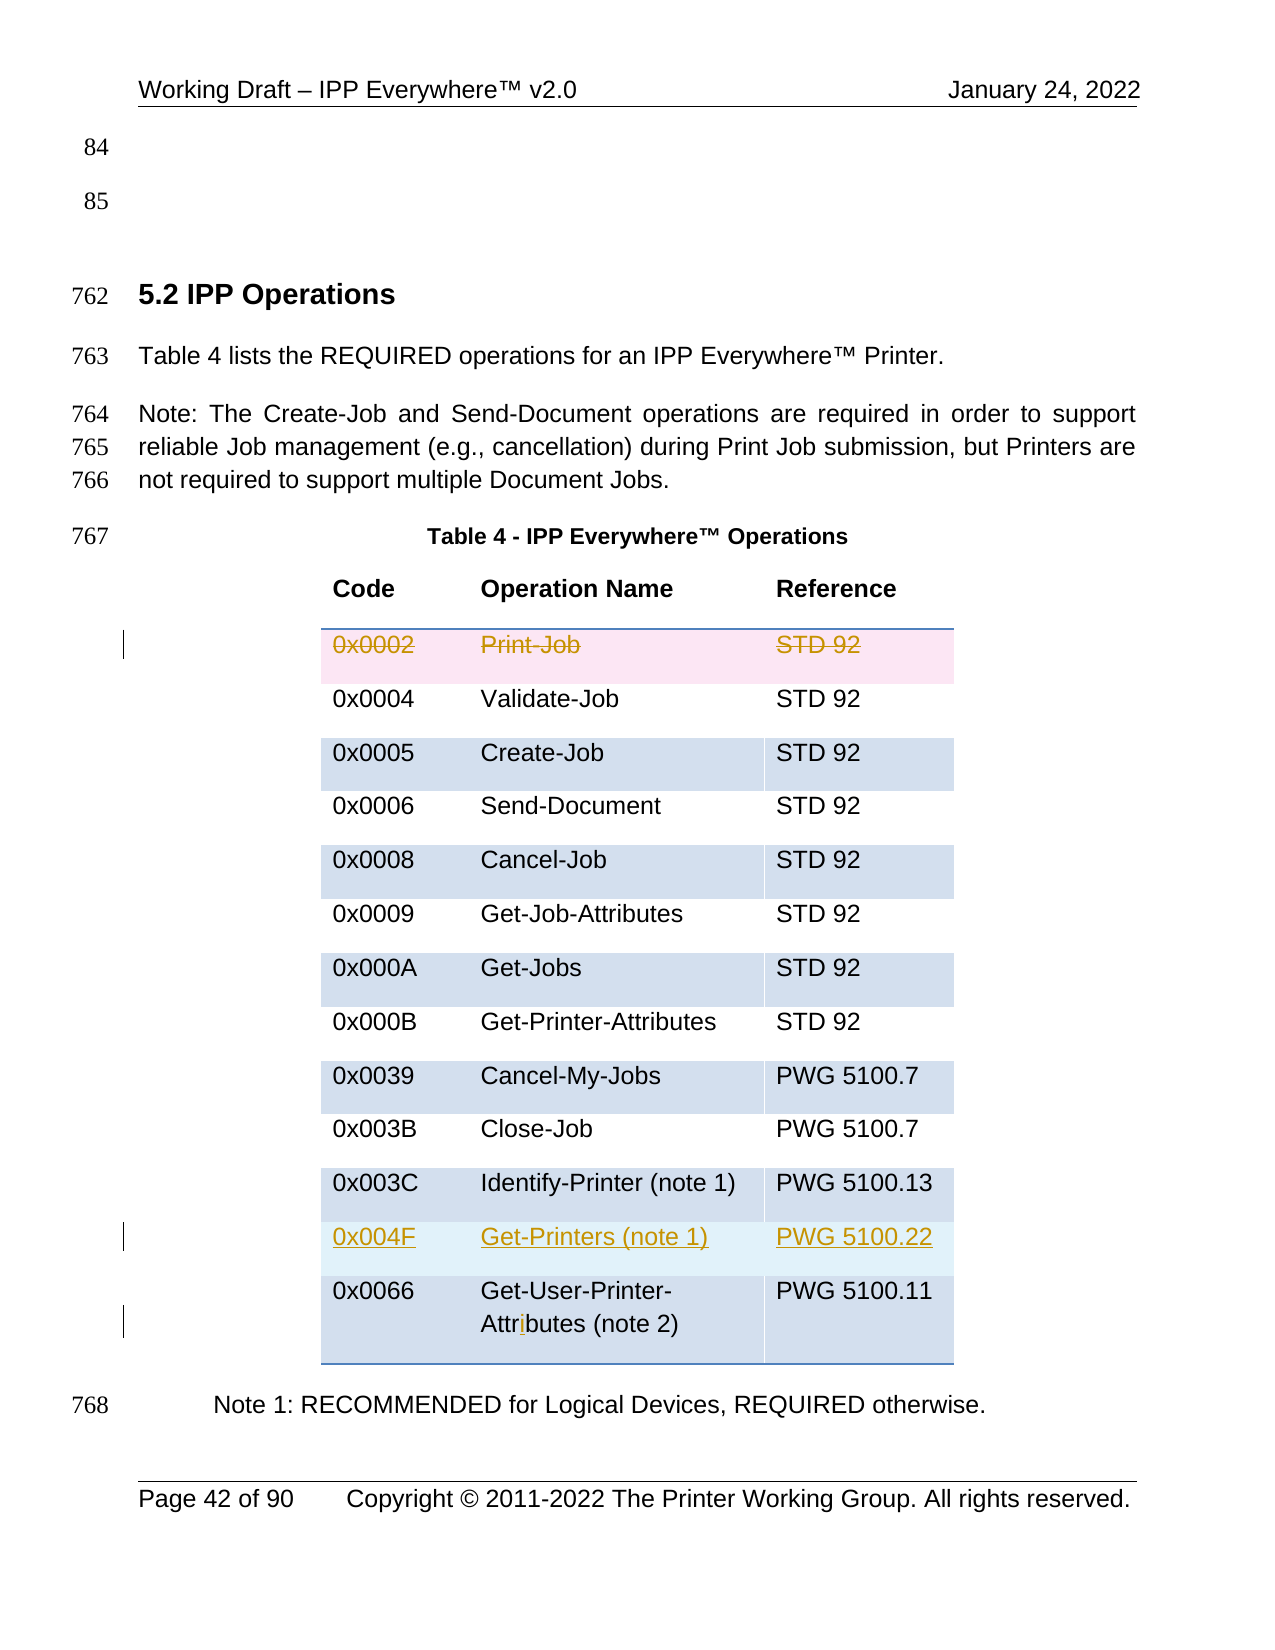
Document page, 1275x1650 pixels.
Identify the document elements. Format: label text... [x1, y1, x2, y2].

table_header Operation Name [469, 574, 764, 628]
text Note 1: RECOMMENDED for Logical Devices, REQUIRED otherwise. [213, 1390, 1137, 1419]
table_cell 0x0039 [321, 1061, 469, 1114]
text IPP Operations [138, 277, 1137, 311]
table_cell 0x0005 [321, 738, 469, 791]
text Table 4 lists the REQUIRED operations for an IPP Everywhere™ Printer. [138, 341, 1137, 369]
table_cell STD 92 [765, 791, 954, 845]
table_cell STD 92 [765, 738, 954, 791]
table_cell Create-Job [469, 738, 764, 791]
table_cell PWG 5100.13 [765, 1168, 954, 1222]
table_cell 0x003C [321, 1168, 469, 1222]
table_cell STD 92 [765, 1007, 954, 1061]
table_cell Get-Jobs [469, 953, 764, 1007]
table_cell 0x0066 [321, 1276, 469, 1363]
text Table 4 - IPP Everywhere™ Operations [138, 523, 1137, 549]
table_cell 0x0008 [321, 845, 469, 899]
table_cell Get-Printer-Attributes [469, 1007, 764, 1061]
table_cell Get-User-Printer-Attrbutes (note 2) [469, 1276, 764, 1363]
table_cell PWG 5100.7 [765, 1115, 954, 1168]
table_cell STD 92 [765, 845, 954, 899]
table_header Reference [765, 574, 954, 628]
table_cell Cancel-Job [469, 845, 764, 899]
table_cell 0x0004 [321, 684, 469, 737]
table_cell Close-Job [469, 1115, 764, 1168]
table_cell Validate-Job [469, 684, 764, 737]
table_cell STD 92 [765, 899, 954, 953]
table_cell PWG 5100.11 [765, 1276, 954, 1363]
table_cell 0x0009 [321, 899, 469, 953]
table_cell Identify-Printer (note 1) [469, 1168, 764, 1222]
table_header Code [321, 574, 469, 628]
table_cell 0x003B [321, 1115, 469, 1168]
table_cell 0x000B [321, 1007, 469, 1061]
text Note: The Create-Job and Send-Document operations are required in order to support reliable Job management (e.g., cancellation) during Print Job submission, but Printers are not required to support multiple Document Jobs. [138, 399, 1137, 493]
table_cell STD 92 [765, 684, 954, 737]
table_cell PWG 5100.7 [765, 1061, 954, 1114]
table_cell Send-Document [469, 791, 764, 845]
table_cell 0x0006 [321, 791, 469, 845]
table_cell 0x000A [321, 953, 469, 1007]
table_cell STD 92 [765, 953, 954, 1007]
table_cell Cancel-My-Jobs [469, 1061, 764, 1114]
table_cell Get-Job-Attributes [469, 899, 764, 953]
